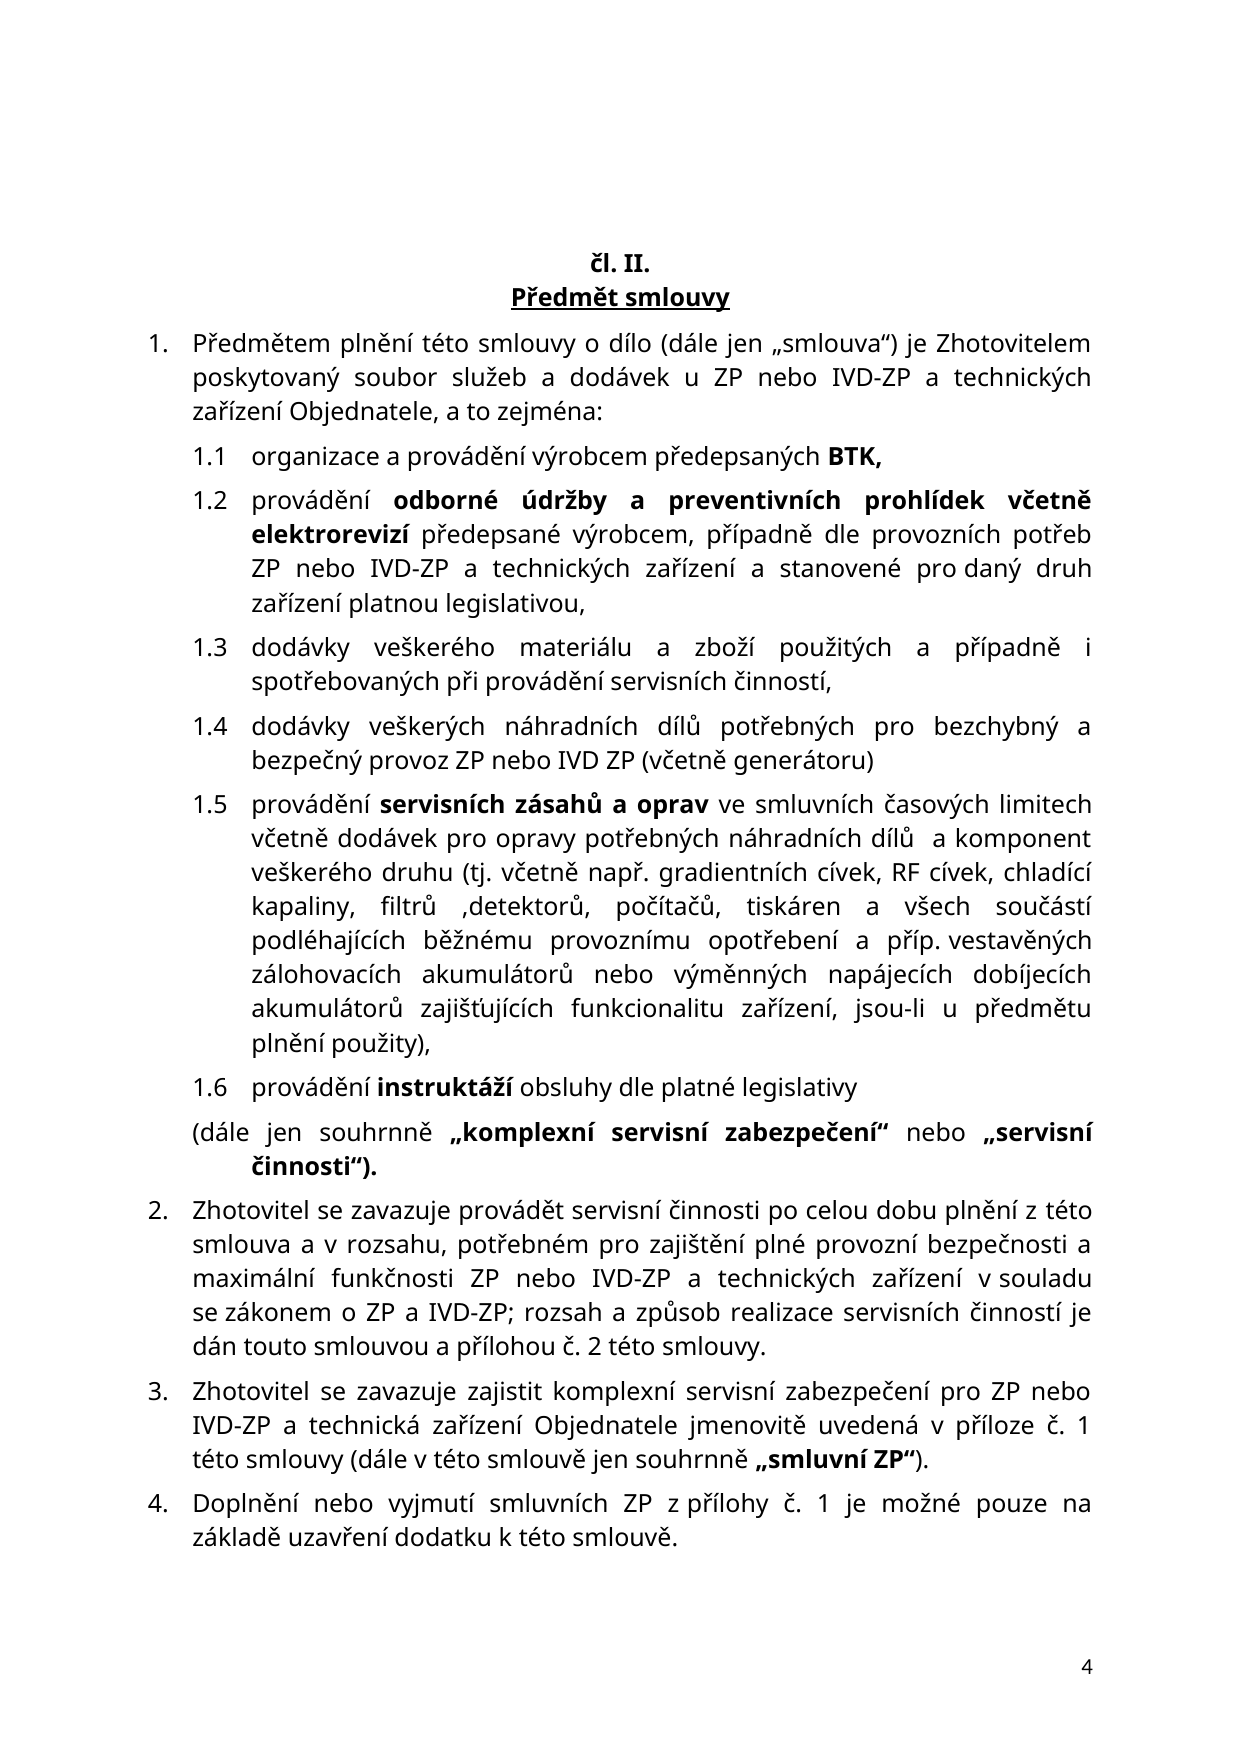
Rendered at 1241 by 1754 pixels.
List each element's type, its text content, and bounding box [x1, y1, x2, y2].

text (dále jen souhrnně „komplexní servisní zabezpečení“ nebo „servisní činnosti“). [192, 1114, 1092, 1182]
list provádění instruktáží obsluhy dle platné legislativy [192, 1070, 1092, 1104]
list Doplnění nebo vyjmutí smluvních ZP z přílohy č. 1 je možné pouze na základě uzavření dodatku k této smlouvě. [148, 1486, 1092, 1554]
list provádění odborné údržby a preventivních prohlídek včetně elektrorevizí předepsané výrobcem, případně dle provozních potřeb ZP nebo IVD-ZP a technických zařízení a stanovené pro daný druh zařízení platnou legislativou, [192, 483, 1092, 619]
list dodávky veškerého materiálu a zboží použitých a případně i spotřebovaných při provádění servisních činností, [192, 630, 1092, 698]
text čl. II. [148, 245, 1092, 279]
list provádění servisních zásahů a oprav ve smluvních časových limitech včetně dodávek pro opravy potřebných náhradních dílů a komponent veškerého druhu (tj. včetně např. gradientních cívek, RF cívek, chladící kapaliny, filtrů ,detektorů, počítačů, tiskáren a všech součástí podléhajících běžnému provoznímu opotřebení a příp. vestavěných zálohovacích akumulátorů nebo výměnných napájecích dobíjecích akumulátorů zajišťujících funkcionalitu zařízení, jsou-li u předmětu plnění použity), [192, 787, 1092, 1059]
list dodávky veškerých náhradních dílů potřebných pro bezchybný a bezpečný provoz ZP nebo IVD ZP (včetně generátoru) [192, 708, 1092, 776]
list Zhotovitel se zavazuje zajistit komplexní servisní zabezpečení pro ZP nebo IVD-ZP a technická zařízení Objednatele jmenovitě uvedená v příloze č. 1 této smlouvy (dále v této smlouvě jen souhrnně „smluvní ZP“). [148, 1373, 1092, 1476]
list Zhotovitel se zavazuje provádět servisní činnosti po celou dobu plnění z této smlouva a v rozsahu, potřebném pro zajištění plné provozní bezpečnosti a maximální funkčnosti ZP nebo IVD-ZP a technických zařízení v souladu se zákonem o ZP a IVD-ZP; rozsah a způsob realizace servisních činností je dán touto smlouvou a přílohou č. 2 této smlouvy. [148, 1193, 1092, 1363]
list Předmětem plnění této smlouvy o dílo (dále jen „smlouva“) je Zhotovitelem poskytovaný soubor služeb a dodávek u ZP nebo IVD-ZP a technických zařízení Objednatele, a to zejména: [148, 326, 1092, 428]
list organizace a provádění výrobcem předepsaných BTK, [192, 438, 1092, 473]
text Předmět smlouvy [148, 279, 1092, 313]
